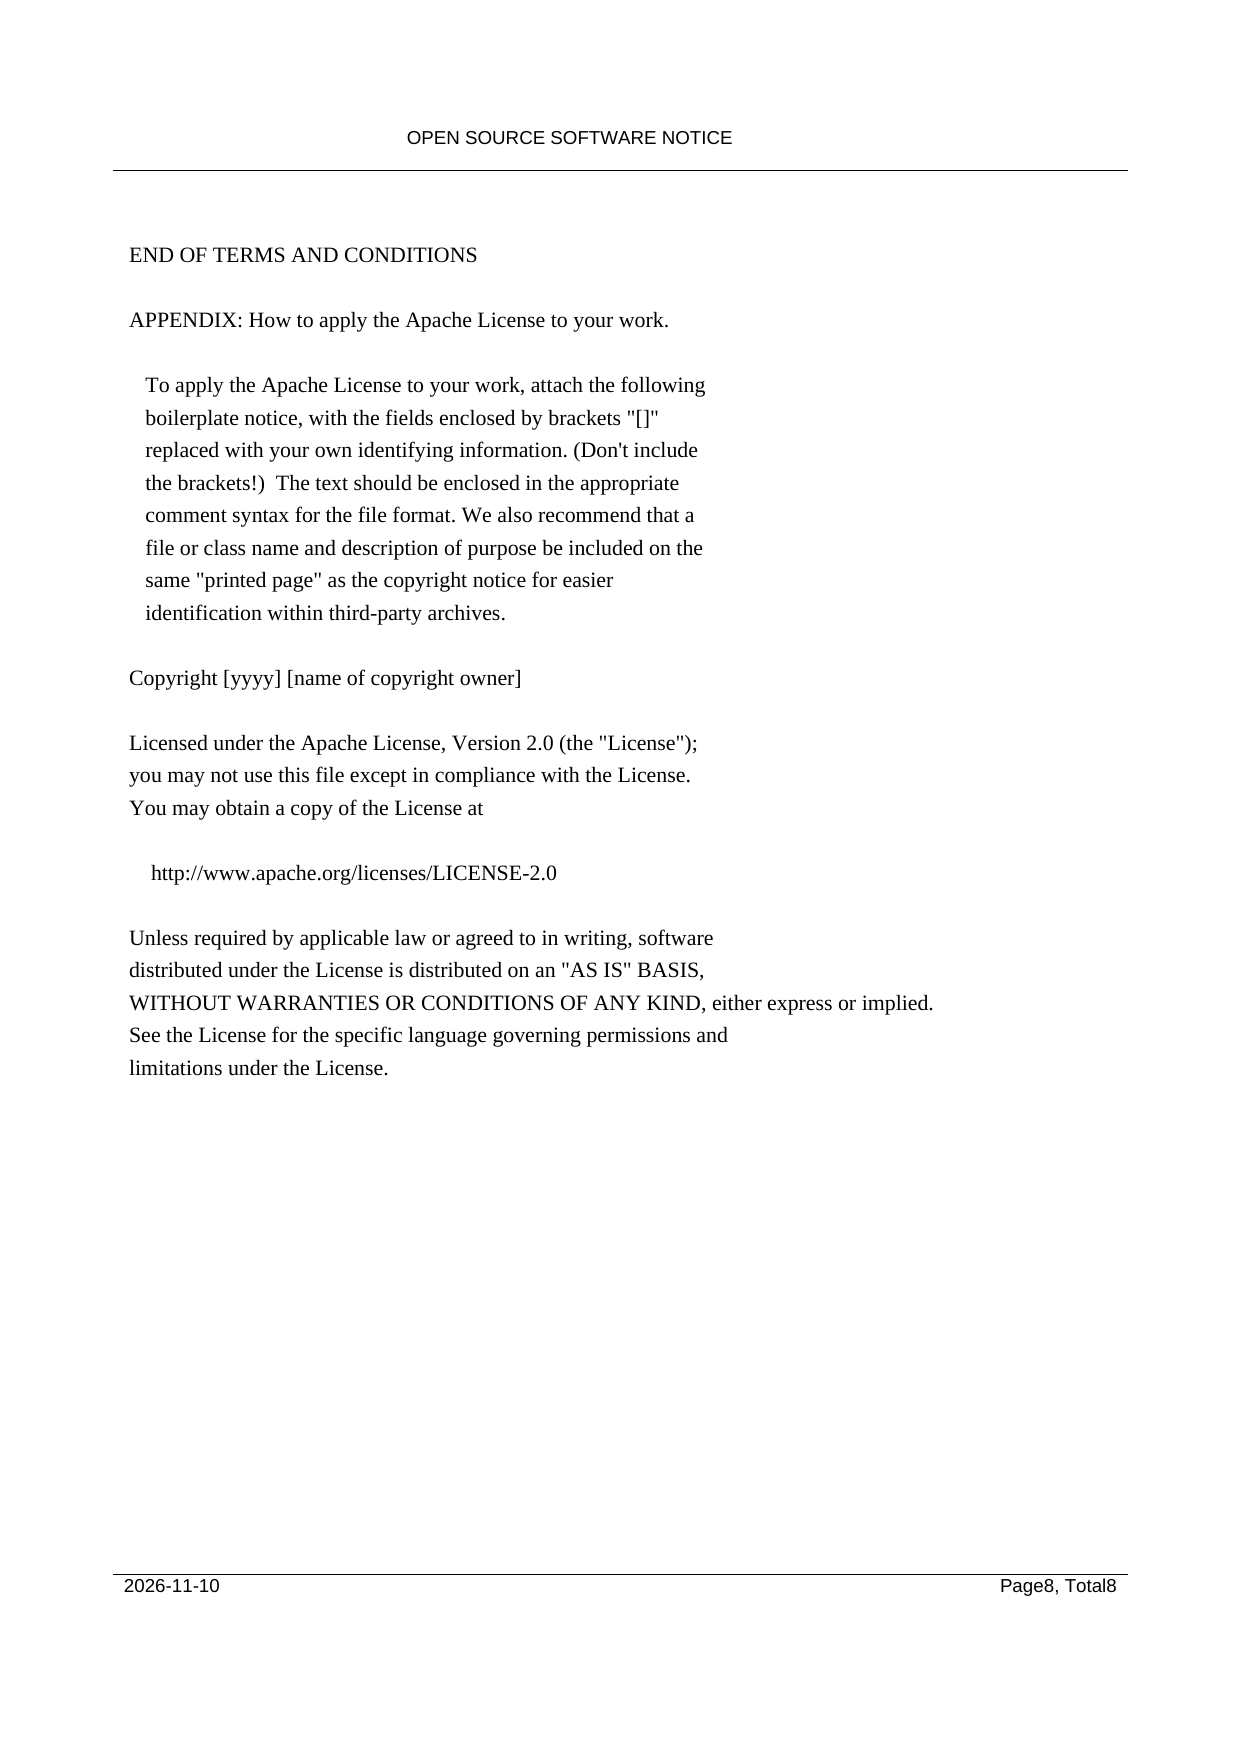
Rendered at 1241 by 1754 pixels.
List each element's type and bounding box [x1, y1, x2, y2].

text [112, 206, 1128, 1084]
